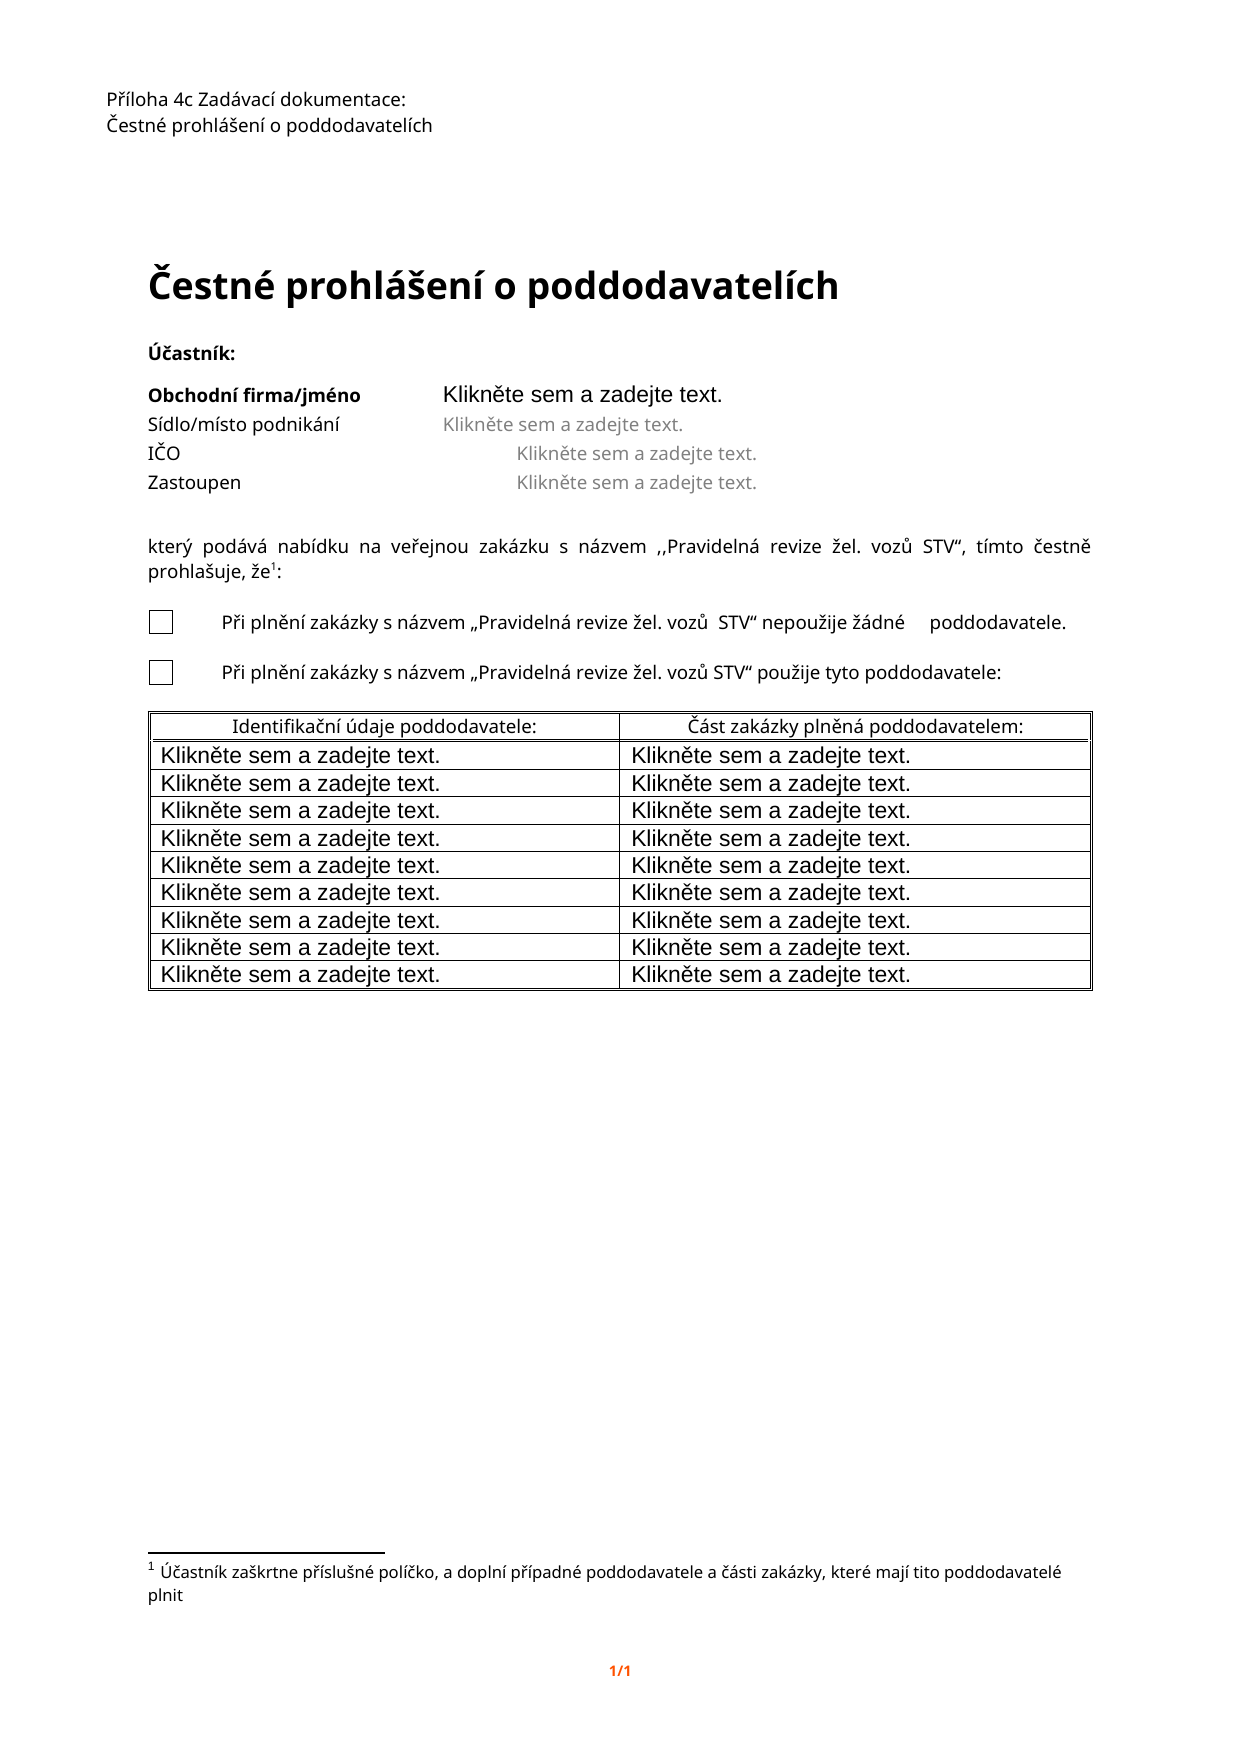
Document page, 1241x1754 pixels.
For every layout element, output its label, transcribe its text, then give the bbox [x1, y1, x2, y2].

text Při plnění zakázky s názvem „Pravidelná revize žel. vozů STV“ použije tyto poddodavatele: [148, 659, 1093, 685]
text Účastník: [148, 336, 1093, 367]
table_header Identifikační údaje poddodavatele: [151, 714, 619, 739]
text který podává nabídku na veřejnou zakázku s názvem ,,Pravidelná revize žel. vozů STV“, tímto čestně prohlašuje, že: [148, 533, 1093, 584]
text IČO [148, 437, 1093, 466]
text Zastoupen [148, 466, 1093, 495]
text Obchodní firma/jméno [148, 379, 1093, 408]
table_header Část zakázky plněná poddodavatelem: [620, 714, 1090, 739]
title Čestné prohlášení o poddodavatelích [148, 259, 1093, 311]
text Sídlo/místo podnikání [148, 408, 1093, 437]
text Při plnění zakázky s názvem „Pravidelná revize žel. vozů STV“ nepoužije žádné poddodavatele. [148, 609, 1093, 634]
